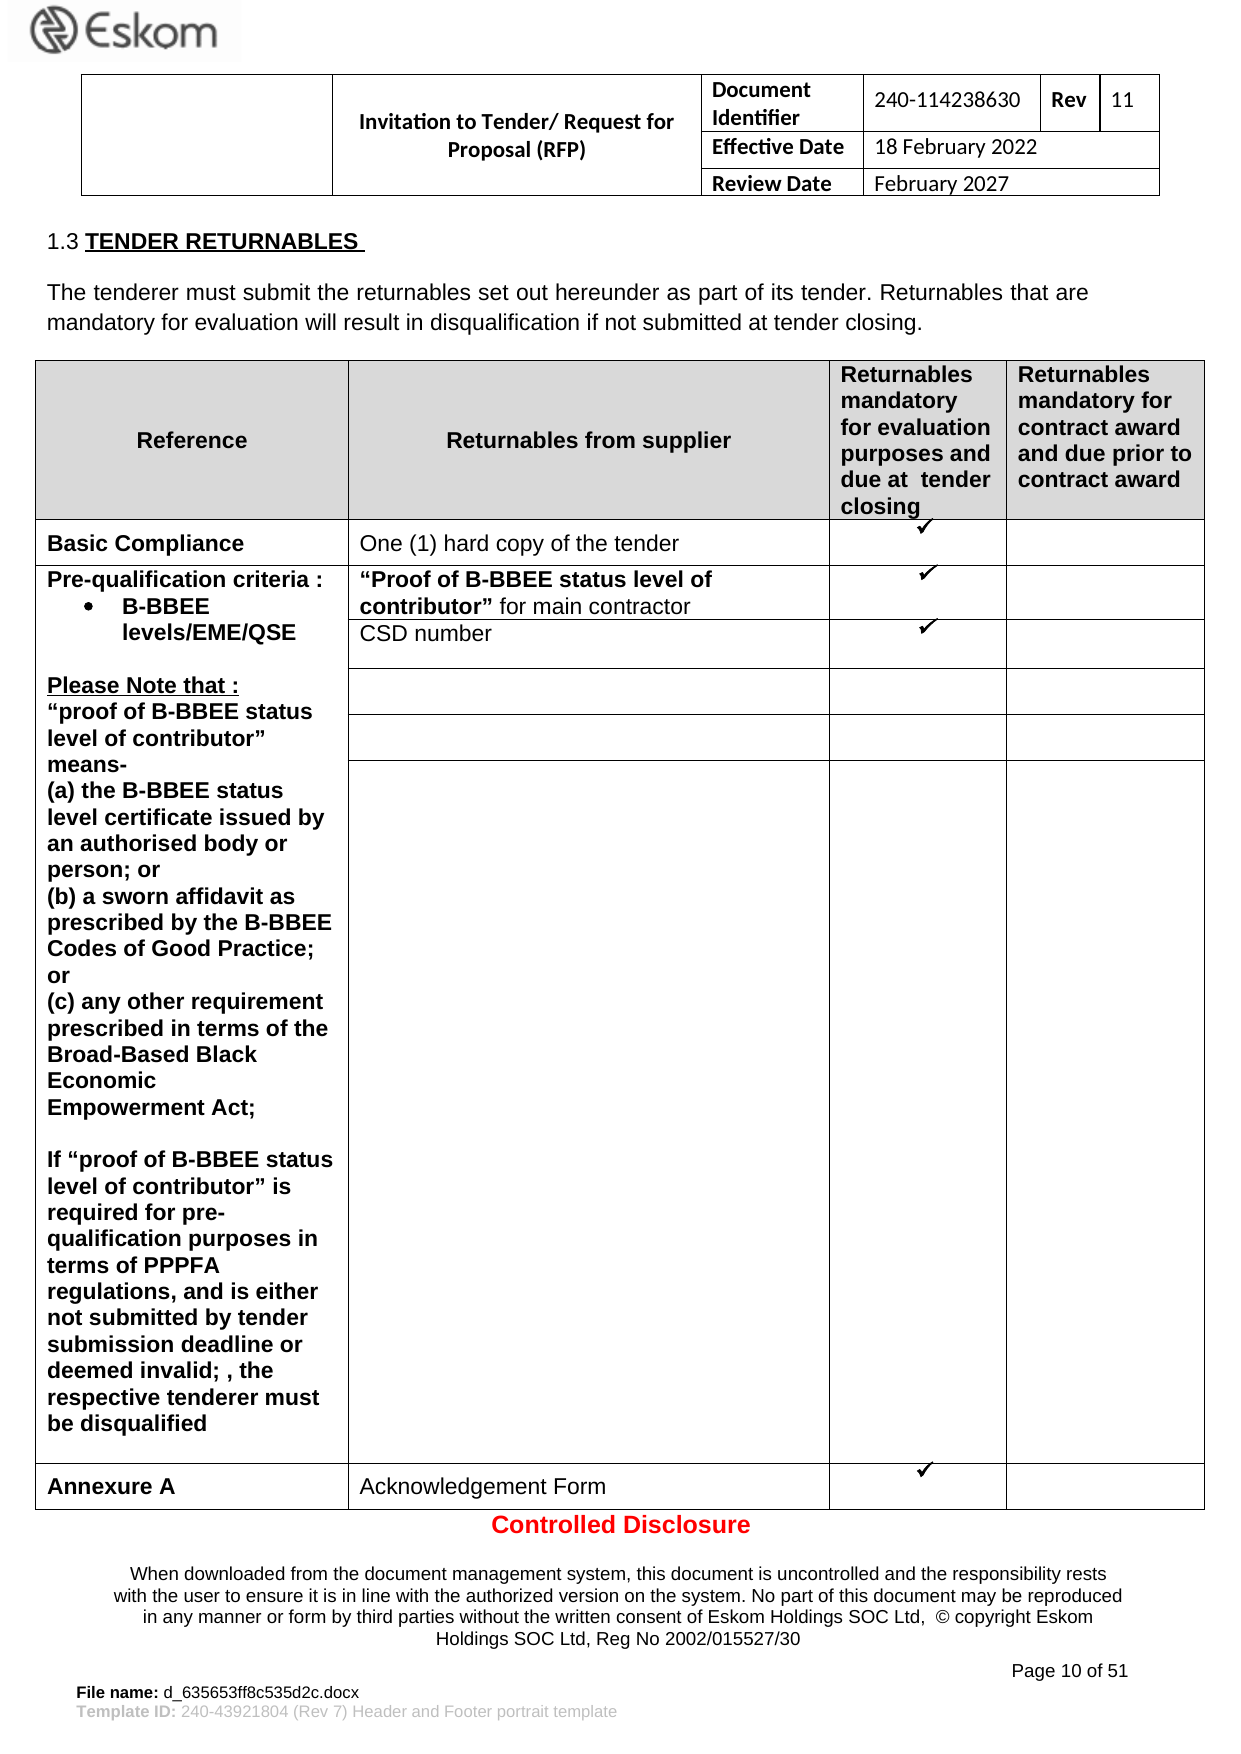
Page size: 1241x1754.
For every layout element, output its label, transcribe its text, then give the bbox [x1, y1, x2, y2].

table_cell One (1) hard copy of the tender [349, 520, 829, 565]
table_cell Basic Compliance [36, 520, 348, 565]
table_cell [1007, 520, 1204, 565]
table_cell [830, 520, 1006, 565]
table_cell [1007, 1464, 1204, 1509]
table_cell Pre-qualification criteria : B-BBEE levels/EME/QSE Please Note that : “proof of B-BBEE status level of contributor” means- (a) the B-BBEE status level certificate issued by an authorised body or person; or (b) a sworn affidavit as prescribed by the B-BBEE Codes of Good Practice; or (c) any other requirement prescribed in terms of the Broad-Based Black Economic Empowerment Act; If “proof of B-BBEE status level of contributor” is required for pre-qualification purposes in terms of PPPFA regulations, and is either not submitted by tender submission deadline or deemed invalid; , the respective tenderer must be disqualified [36, 566, 348, 1462]
table_cell [830, 715, 1006, 760]
table_cell [1007, 715, 1204, 760]
table_cell Acknowledgement Form [349, 1464, 829, 1509]
table_header Returnables mandatory for evaluation purposes and due at tender closing [830, 361, 1006, 519]
table_cell Annexure A [36, 1464, 348, 1509]
table_cell [830, 669, 1006, 714]
table_cell [830, 1464, 1006, 1509]
table_cell [349, 761, 829, 1462]
table_cell [830, 620, 1006, 667]
table_header Reference [36, 361, 348, 519]
table_header Returnables from supplier [349, 361, 829, 519]
table_cell [349, 669, 829, 714]
table_cell [830, 566, 1006, 619]
table_header Returnables mandatory for contract award and due prior to contract award [1007, 361, 1204, 519]
table_cell [830, 761, 1006, 1462]
table_cell [1007, 669, 1204, 714]
table_cell [349, 715, 829, 760]
table_cell [1007, 620, 1204, 667]
table_cell [1007, 761, 1204, 1462]
text 1.3 TENDER RETURNABLES [47, 228, 1090, 254]
text The tenderer must submit the returnables set out hereunder as part of its tender. Returnables that are mandatory for evaluation will result in disqualification if not submitted at tender closing. [47, 279, 1090, 335]
table_cell “Proof of B-BBEE status level of contributor” for main contractor [349, 566, 829, 619]
table_cell CSD number [349, 620, 829, 667]
table_cell [1007, 566, 1204, 619]
